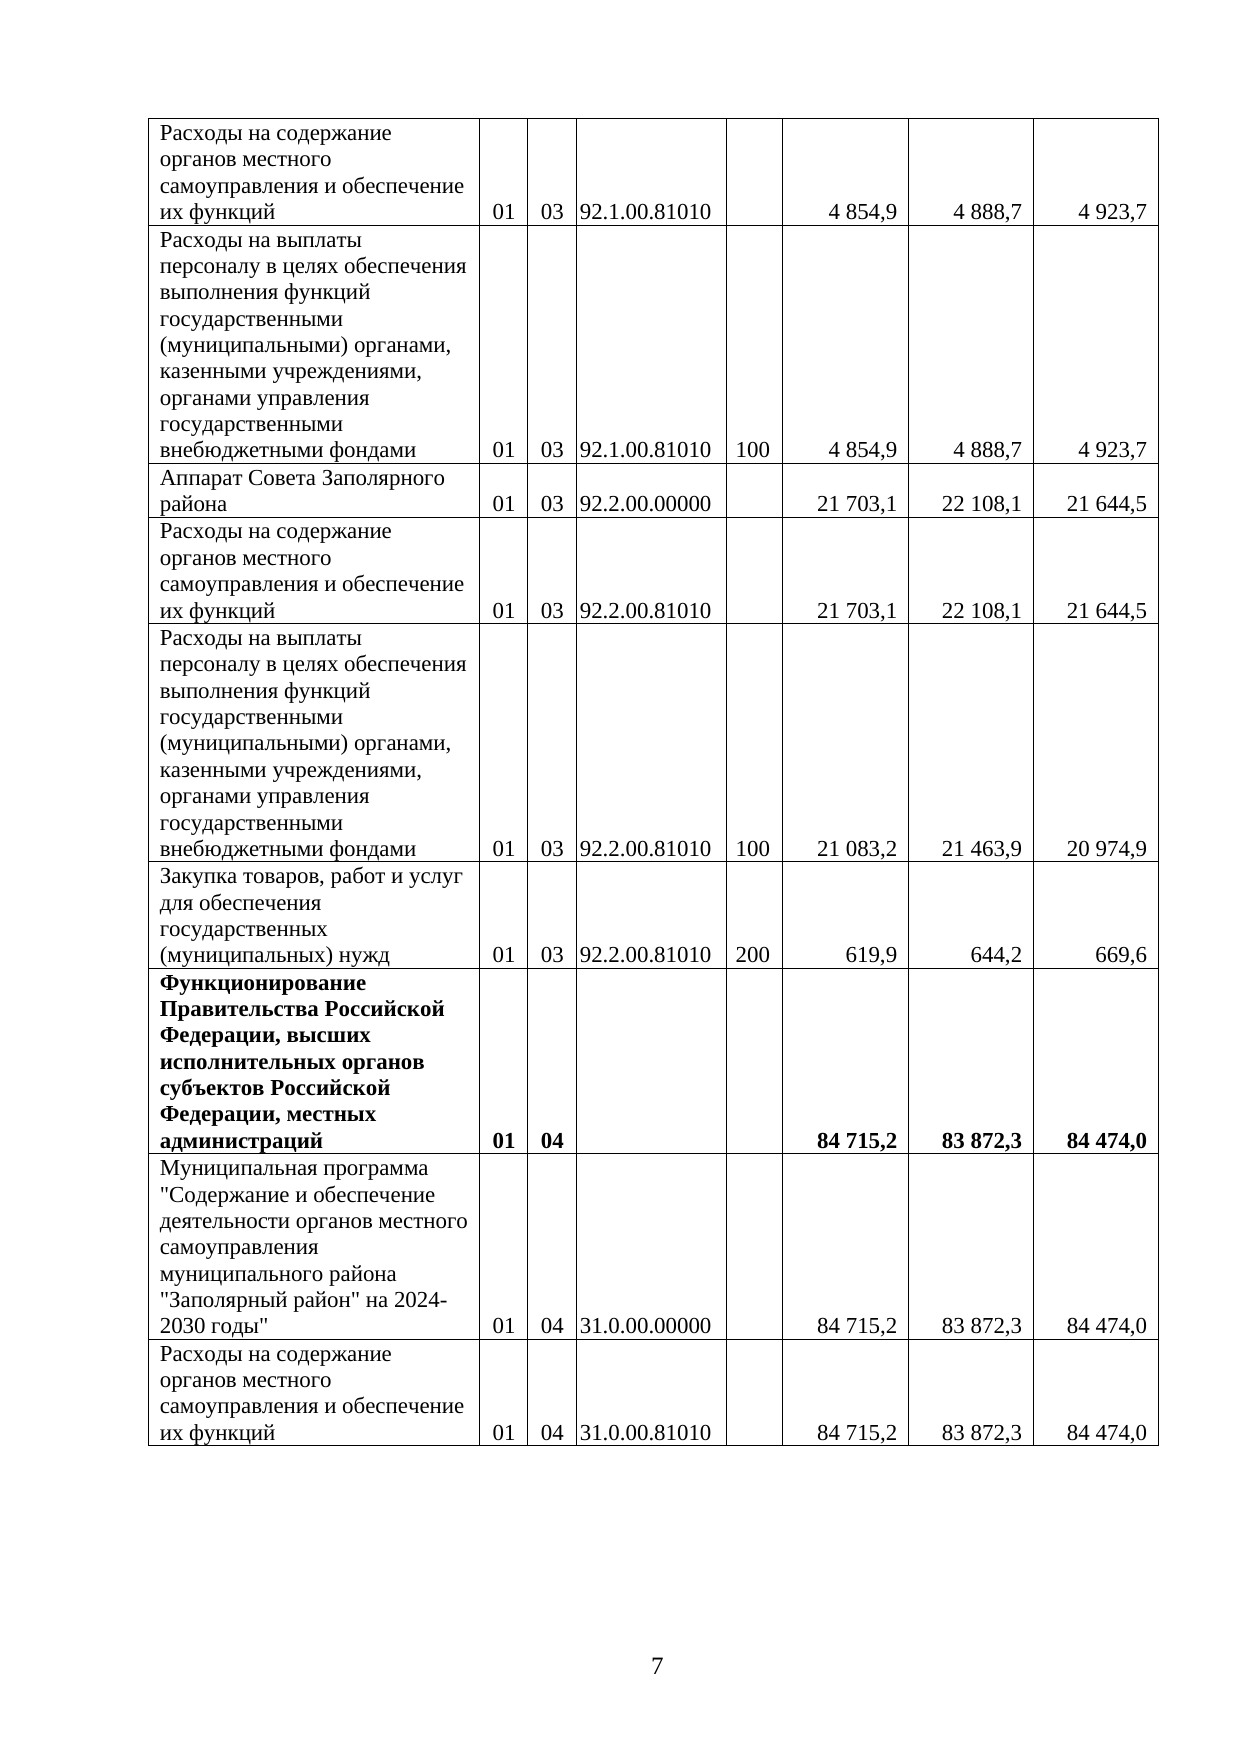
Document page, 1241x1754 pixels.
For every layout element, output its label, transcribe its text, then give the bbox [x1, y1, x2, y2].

table_cell 84 474,0 [1034, 1154, 1158, 1339]
table_cell 83 872,3 [909, 1154, 1033, 1339]
table_cell Расходы на содержание органов местного самоуправления и обеспечение их функций [149, 119, 479, 224]
table_cell 04 [528, 1154, 576, 1339]
table_cell Закупка товаров, работ и услуг для обеспечения государственных (муниципальных) нужд [149, 862, 479, 968]
table_cell 21 703,1 [783, 464, 908, 517]
table_cell 04 [528, 969, 576, 1153]
table_cell 01 [480, 862, 527, 968]
table_cell 01 [480, 969, 527, 1153]
table_cell 31.0.00.81010 [577, 1340, 726, 1445]
table_cell Аппарат Совета Заполярного района [149, 464, 479, 517]
table_cell 100 [727, 624, 782, 861]
table_cell [727, 464, 782, 517]
table_cell [727, 969, 782, 1153]
table_cell 92.2.00.81010 [577, 862, 726, 968]
table_cell 01 [480, 119, 527, 224]
table_cell 01 [480, 1154, 527, 1339]
table_cell 31.0.00.00000 [577, 1154, 726, 1339]
table_cell 84 715,2 [783, 1154, 908, 1339]
table_cell 03 [528, 862, 576, 968]
table_cell 03 [528, 518, 576, 623]
table_cell 619,9 [783, 862, 908, 968]
table_cell 01 [480, 1340, 527, 1445]
table_cell 21 703,1 [783, 518, 908, 623]
table_cell 01 [480, 464, 527, 517]
table_cell 20 974,9 [1034, 624, 1158, 861]
table_cell 03 [528, 119, 576, 224]
table_cell 84 474,0 [1034, 1340, 1158, 1445]
table_cell 92.2.00.81010 [577, 624, 726, 861]
table_cell 21 644,5 [1034, 464, 1158, 517]
table_cell [577, 969, 726, 1153]
table_cell 21 083,2 [783, 624, 908, 861]
table_cell 22 108,1 [909, 518, 1033, 623]
table_cell Расходы на содержание органов местного самоуправления и обеспечение их функций [149, 518, 479, 623]
table_cell 4 854,9 [783, 226, 908, 463]
table_cell 644,2 [909, 862, 1033, 968]
table_cell 4 923,7 [1034, 226, 1158, 463]
table_cell 4 888,7 [909, 119, 1033, 224]
table_cell 92.1.00.81010 [577, 119, 726, 224]
table_cell 21 463,9 [909, 624, 1033, 861]
table_cell Расходы на содержание органов местного самоуправления и обеспечение их функций [149, 1340, 479, 1445]
table_cell 100 [727, 226, 782, 463]
table_cell Функционирование Правительства Российской Федерации, высших исполнительных органов субъектов Российской Федерации, местных администраций [149, 969, 479, 1153]
table_cell 01 [480, 226, 527, 463]
table_cell 92.2.00.00000 [577, 464, 726, 517]
table_cell 84 715,2 [783, 1340, 908, 1445]
table_cell 21 644,5 [1034, 518, 1158, 623]
table_cell 84 474,0 [1034, 969, 1158, 1153]
table_cell [727, 518, 782, 623]
table_cell 4 854,9 [783, 119, 908, 224]
table_cell 01 [480, 518, 527, 623]
table_cell 92.1.00.81010 [577, 226, 726, 463]
table_cell [727, 119, 782, 224]
table_cell 22 108,1 [909, 464, 1033, 517]
table_cell 01 [480, 624, 527, 861]
table_cell 03 [528, 624, 576, 861]
table_cell 92.2.00.81010 [577, 518, 726, 623]
table_cell 84 715,2 [783, 969, 908, 1153]
table_cell 04 [528, 1340, 576, 1445]
table_cell 83 872,3 [909, 1340, 1033, 1445]
table_cell 4 923,7 [1034, 119, 1158, 224]
table_cell [727, 1154, 782, 1339]
table_cell 4 888,7 [909, 226, 1033, 463]
table_cell [727, 1340, 782, 1445]
table_cell 200 [727, 862, 782, 968]
table_cell 669,6 [1034, 862, 1158, 968]
table_cell 83 872,3 [909, 969, 1033, 1153]
table_cell 03 [528, 464, 576, 517]
table_cell Муниципальная программа "Содержание и обеспечение деятельности органов местного самоуправления муниципального района "Заполярный район" на 2024-2030 годы" [149, 1154, 479, 1339]
table_cell 03 [528, 226, 576, 463]
